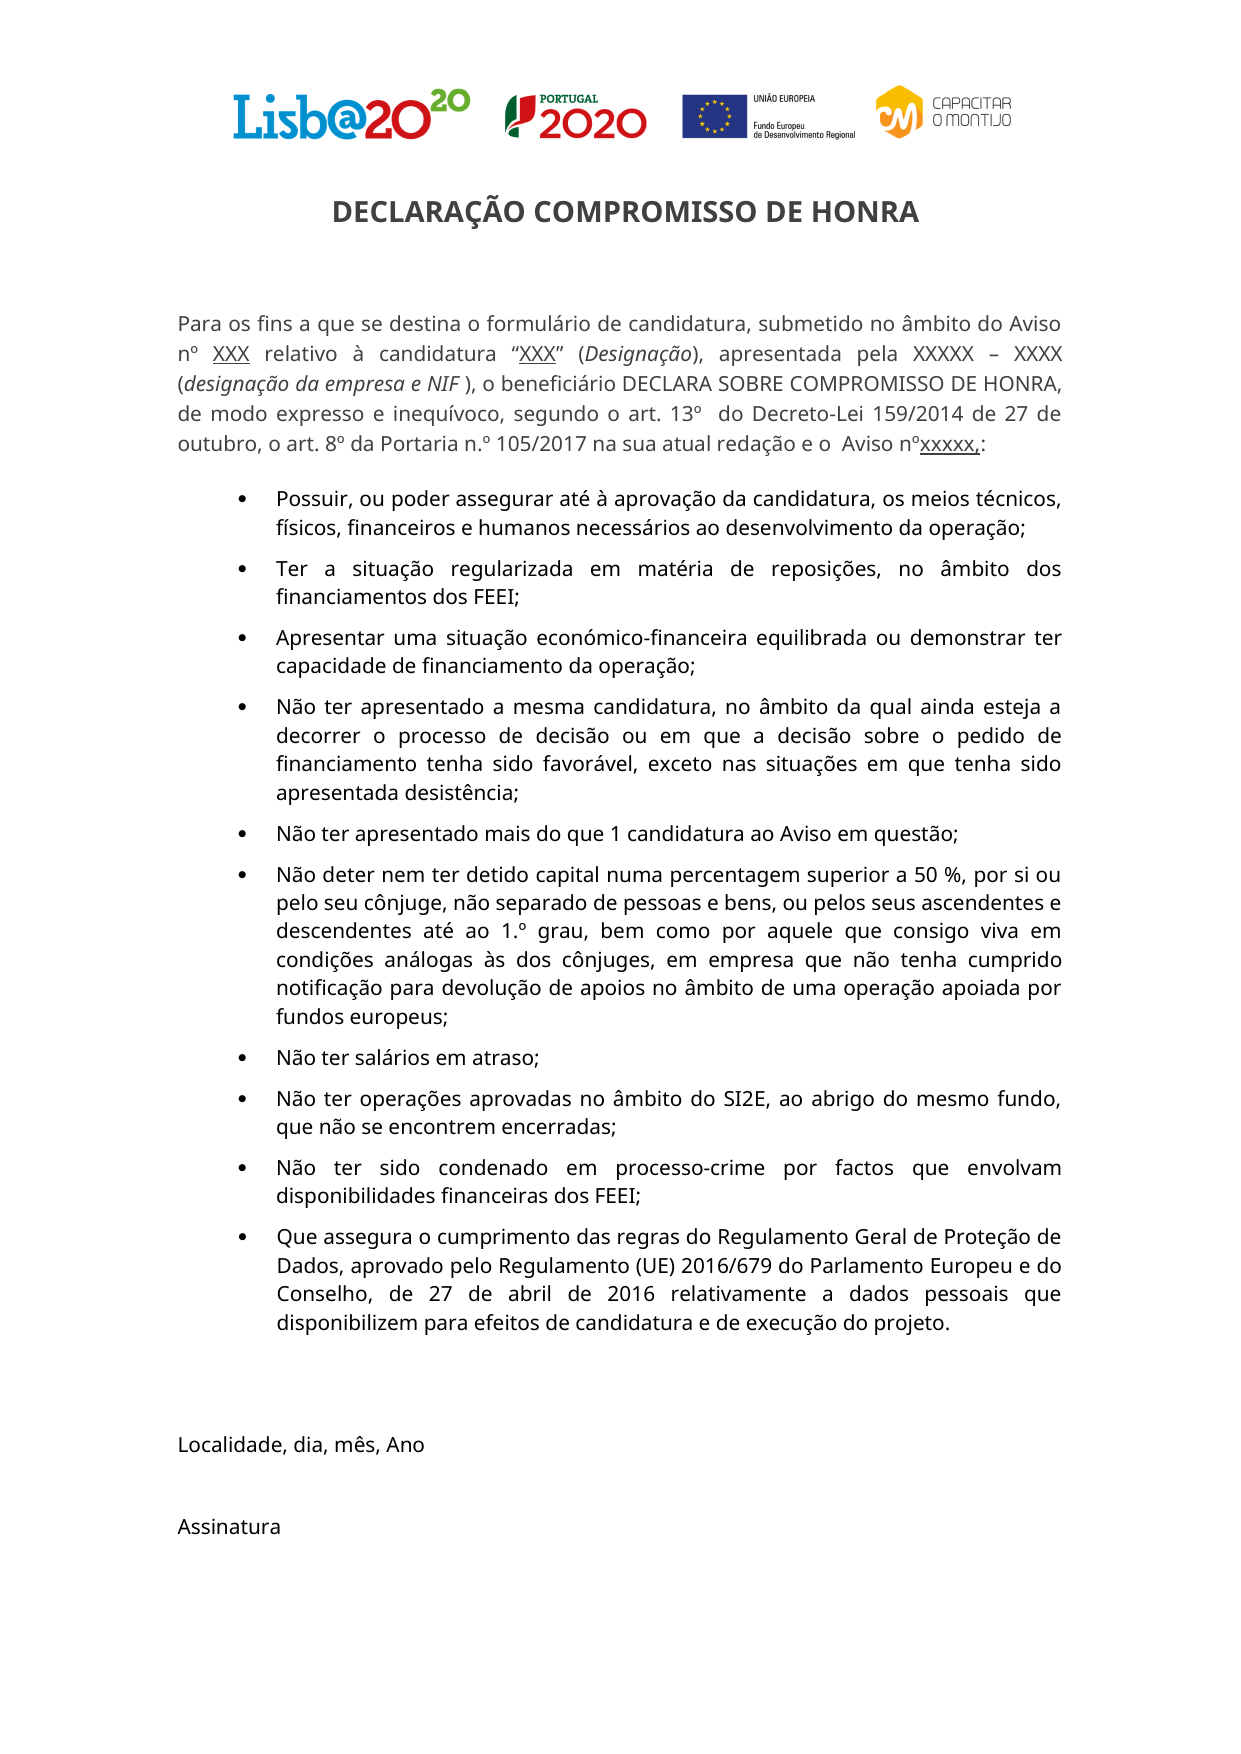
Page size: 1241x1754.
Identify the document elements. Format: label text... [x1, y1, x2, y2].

text Localidade, dia, mês, Ano [177, 1431, 1063, 1459]
text Para os fins a que se destina o formulário de candidatura, submetido no âmbito do Aviso nº XXX relativo à candidatura “XXX” (Designação), apresentada pela XXXXX – XXXX (designação da empresa e NIF ), o beneficiário DECLARA SOBRE COMPROMISSO DE HONRA, de modo expresso e inequívoco, segundo o art. 13º do Decreto-Lei 159/2014 de 27 de outubro, o art. 8º da Portaria n.º 105/2017 na sua atual redação e o Aviso nºxxxxx,: [177, 309, 1063, 458]
list Apresentar uma situação económico-financeira equilibrada ou demonstrar ter capacidade de financiamento da operação; [239, 623, 1063, 680]
text DECLARAÇÃO COMPROMISSO DE HONRA [201, 192, 1049, 231]
list Não ter apresentado mais do que 1 candidatura ao Aviso em questão; [239, 819, 1063, 847]
list Não ter operações aprovadas no âmbito do SI2E, ao abrigo do mesmo fundo, que não se encontrem encerradas; [239, 1084, 1063, 1141]
list Não ter sido condenado em processo-crime por factos que envolvam disponibilidades financeiras dos FEEI; [239, 1153, 1063, 1210]
list Possuir, ou poder assegurar até à aprovação da candidatura, os meios técnicos, físicos, financeiros e humanos necessários ao desenvolvimento da operação; [239, 484, 1063, 541]
picture [223, 73, 1017, 154]
text Assinatura [177, 1512, 1063, 1541]
list Não ter apresentado a mesma candidatura, no âmbito da qual ainda esteja a decorrer o processo de decisão ou em que a decisão sobre o pedido de financiamento tenha sido favorável, exceto nas situações em que tenha sido apresentada desistência; [239, 692, 1063, 806]
list Que assegura o cumprimento das regras do Regulamento Geral de Proteção de Dados, aprovado pelo Regulamento (UE) 2016/679 do Parlamento Europeu e do Conselho, de 27 de abril de 2016 relativamente a dados pessoais que disponibilizem para efeitos de candidatura e de execução do projeto. [239, 1222, 1063, 1336]
list Não ter salários em atraso; [239, 1043, 1063, 1071]
list Não deter nem ter detido capital numa percentagem superior a 50 %, por si ou pelo seu cônjuge, não separado de pessoas e bens, ou pelos seus ascendentes e descendentes até ao 1.º grau, bem como por aquele que consigo viva em condições análogas às dos cônjuges, em empresa que não tenha cumprido notificação para devolução de apoios no âmbito de uma operação apoiada por fundos europeus; [239, 860, 1063, 1030]
list Ter a situação regularizada em matéria de reposições, no âmbito dos financiamentos dos FEEI; [239, 554, 1063, 611]
